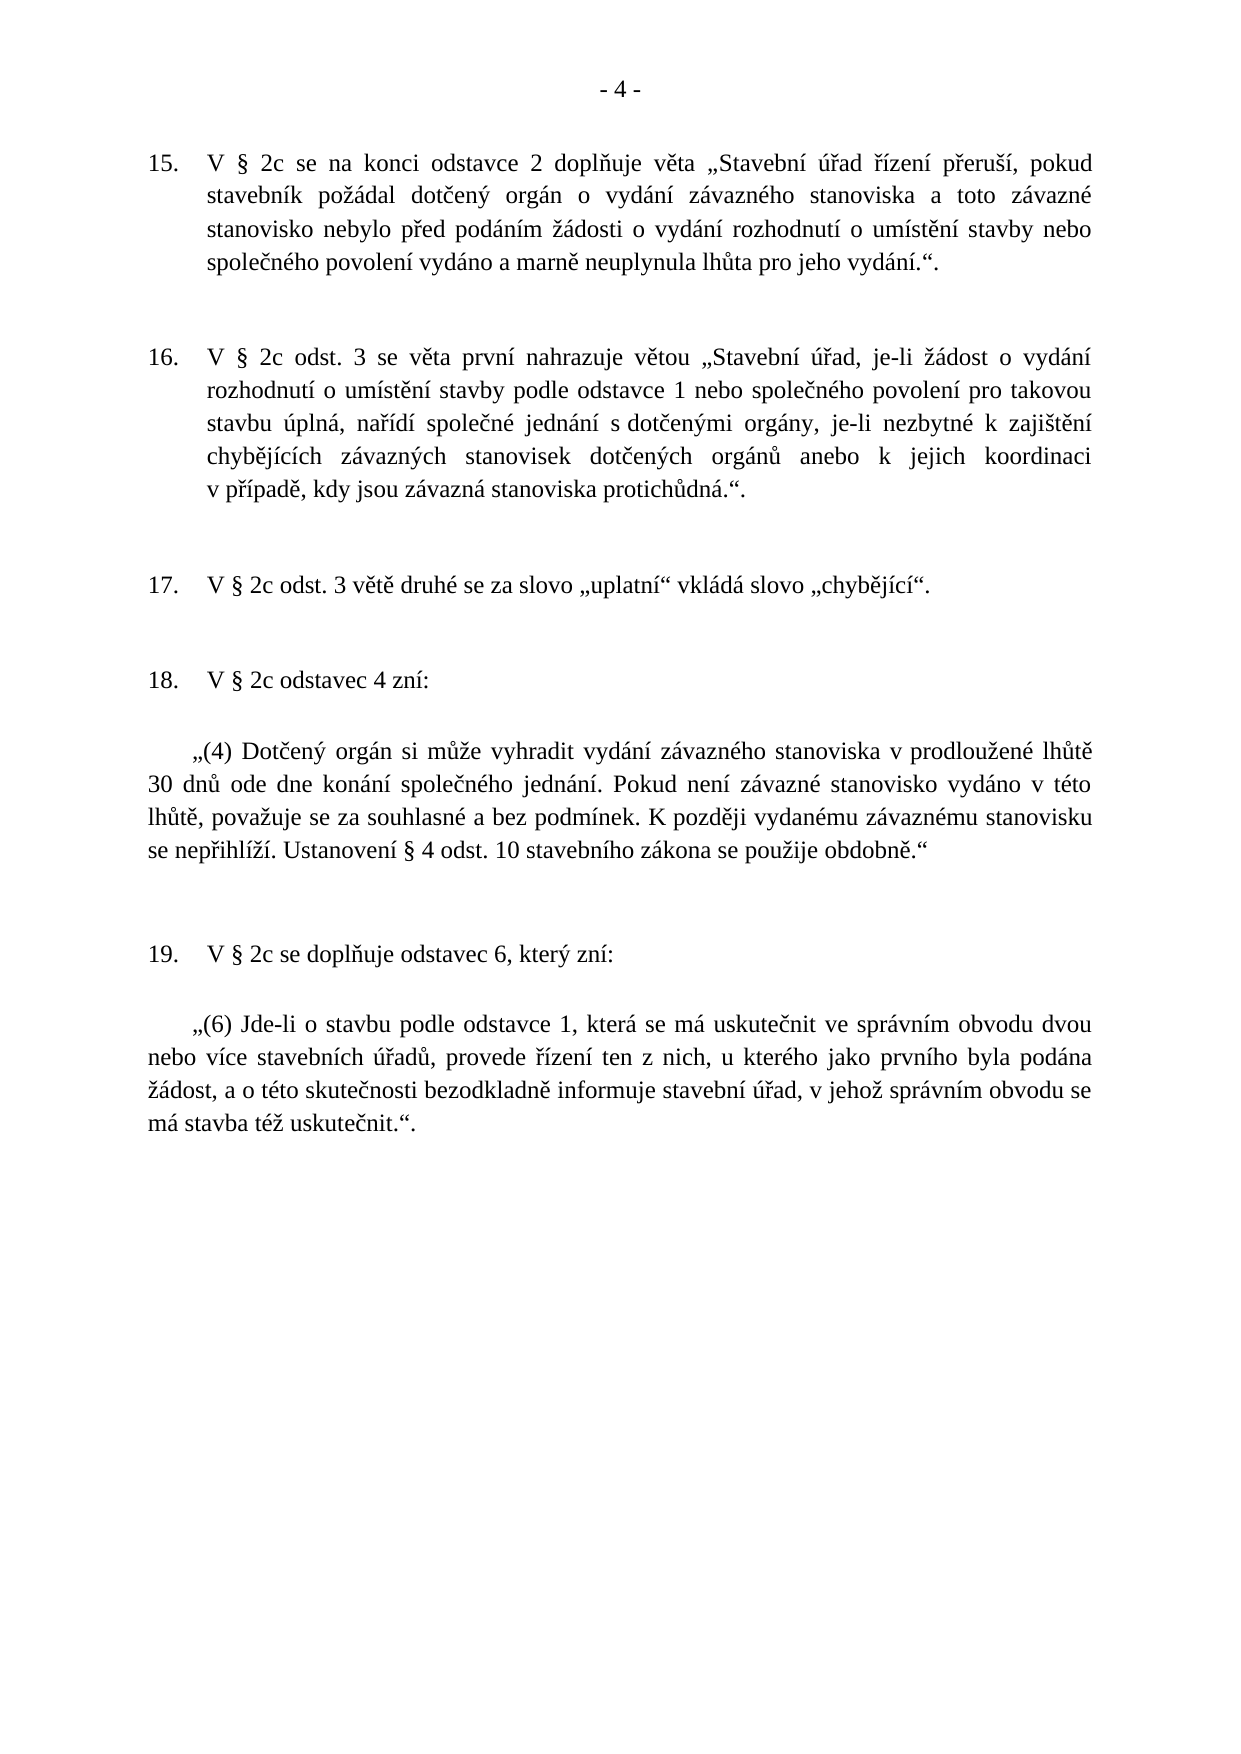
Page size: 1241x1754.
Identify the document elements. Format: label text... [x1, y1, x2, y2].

text V § 2c odstavec 4 zní: [148, 665, 1093, 694]
text V § 2c odst. 3 se věta první nahrazuje větou „Stavební úřad, je-li žádost o vydání rozhodnutí o umístění stavby podle odstavce 1 nebo společného povolení pro takovou stavbu úplná, nařídí společné jednání s dotčenými orgány, je-li nezbytné k zajištění chybějících závazných stanovisek dotčených orgánů anebo k jejich koordinaci v případě, kdy jsou závazná stanoviska protichůdná.“. [148, 342, 1093, 503]
text V § 2c se na konci odstavce 2 doplňuje věta „Stavební úřad řízení přeruší, pokud stavebník požádal dotčený orgán o vydání závazného stanoviska a toto závazné stanovisko nebylo před podáním žádosti o vydání rozhodnutí o umístění stavby nebo společného povolení vydáno a marně neuplynula lhůta pro jeho vydání.“. [148, 148, 1093, 275]
text „(4) Dotčený orgán si může vyhradit vydání závazného stanoviska v prodloužené lhůtě 30 dnů ode dne konání společného jednání. Pokud není závazné stanovisko vydáno v této lhůtě, považuje se za souhlasné a bez podmínek. K později vydanému závaznému stanovisku se nepřihlíží. Ustanovení § 4 odst. 10 stavebního zákona se použije obdobně.“ [148, 736, 1093, 864]
text V § 2c odst. 3 větě druhé se za slovo „uplatní“ vkládá slovo „chybějící“. [148, 570, 1093, 598]
text „(6) Jde-li o stavbu podle odstavce 1, která se má uskutečnit ve správním obvodu dvou nebo více stavebních úřadů, provede řízení ten z nich, u kterého jako prvního byla podána žádost, a o této skutečnosti bezodkladně informuje stavební úřad, v jehož správním obvodu se má stavba též uskutečnit.“. [148, 1009, 1093, 1137]
text V § 2c se doplňuje odstavec 6, který zní: [148, 939, 1093, 967]
